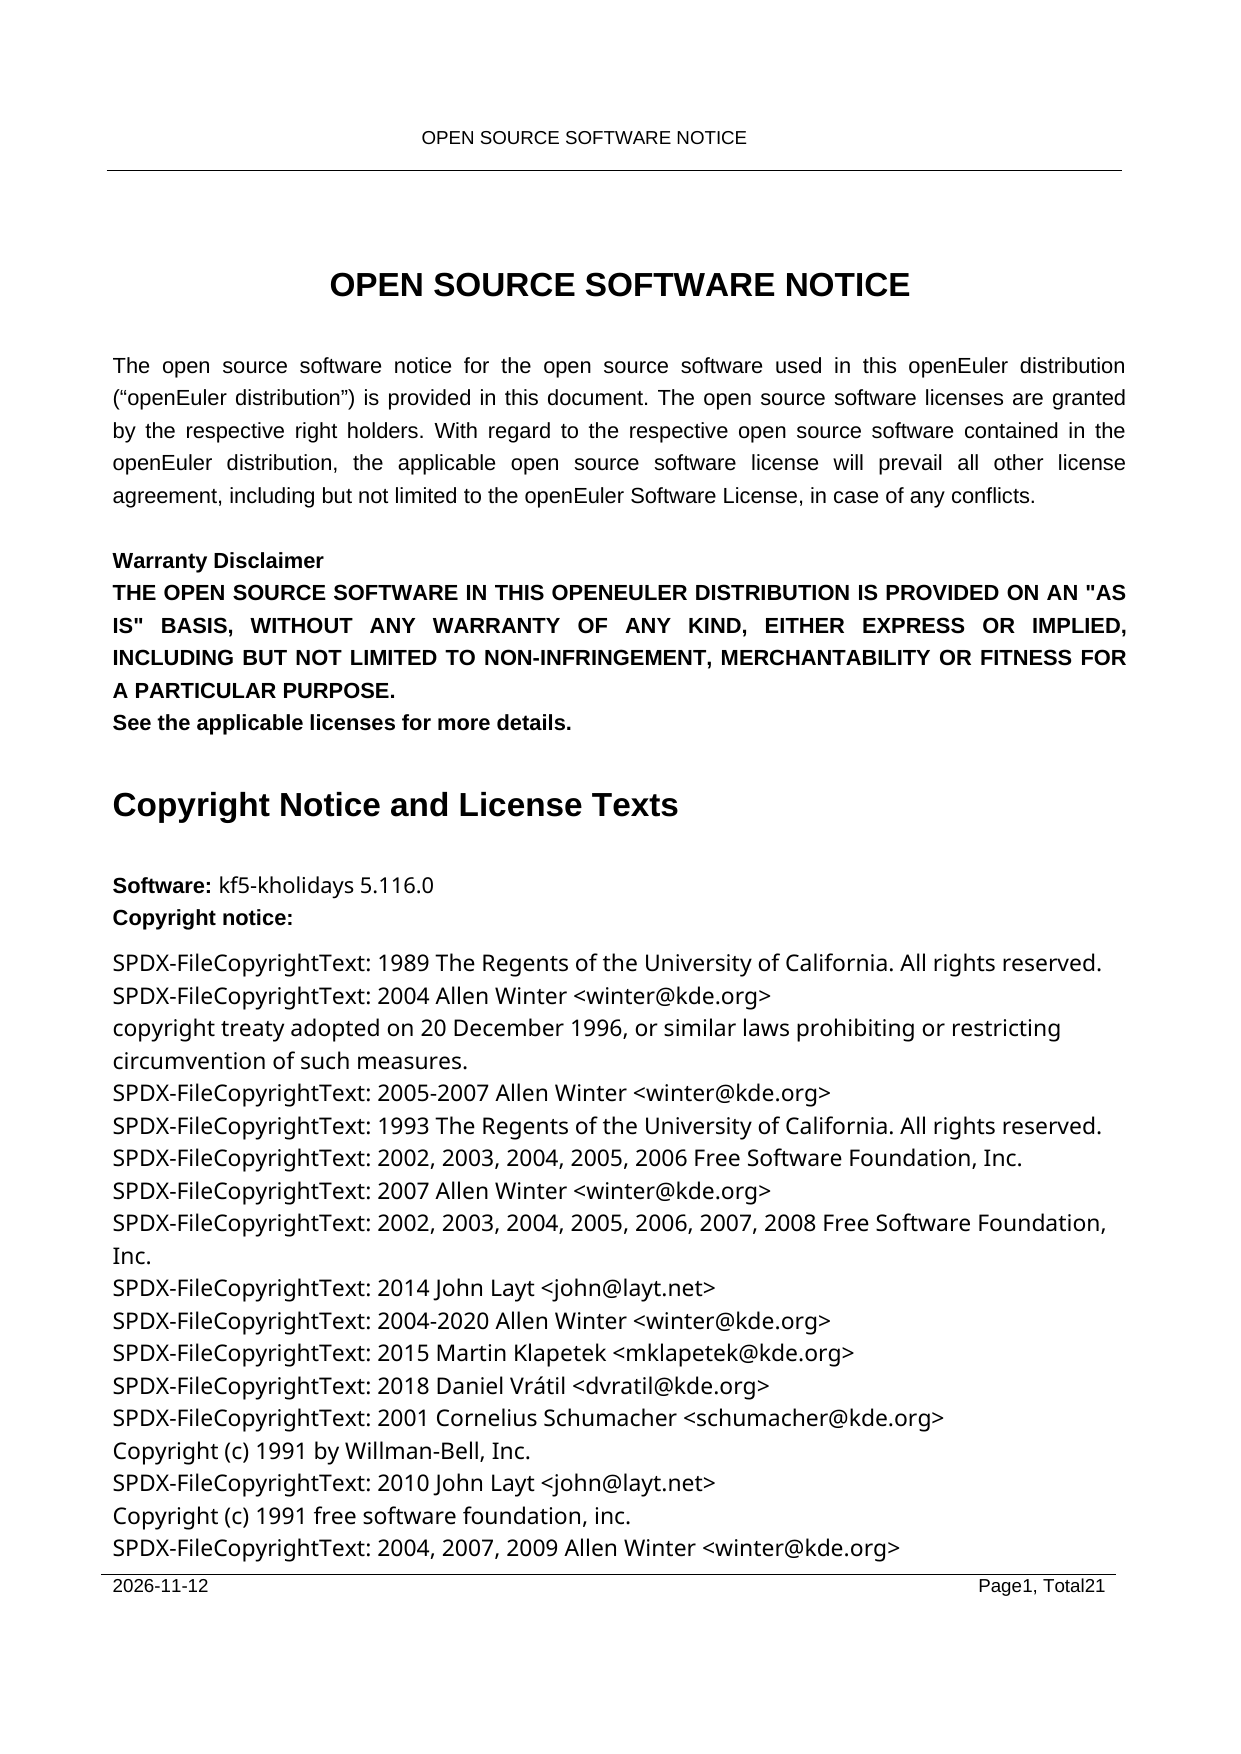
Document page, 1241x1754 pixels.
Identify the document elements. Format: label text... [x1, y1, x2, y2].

text Copyright Notice and License Texts [112, 771, 1128, 836]
text The open source software notice for the open source software used in this openEuler distribution (“openEuler distribution”) is provided in this document. The open source software licenses are granted by the respective right holders. With regard to the respective open source software contained in the openEuler distribution, the applicable open source software license will prevail all other license agreement, including but not limited to the openEuler Software License, in case of any conflicts. [112, 349, 1128, 511]
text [112, 947, 1128, 1564]
text Copyright notice: [112, 901, 1128, 934]
text THE OPEN SOURCE SOFTWARE IN THIS OPENEULER DISTRIBUTION IS PROVIDED ON AN "AS IS" BASIS, WITHOUT ANY WARRANTY OF ANY KIND, EITHER EXPRESS OR IMPLIED, INCLUDING BUT NOT LIMITED TO NON-INFRINGEMENT, MERCHANTABILITY OR FITNESS FOR A PARTICULAR PURPOSE. See the applicable licenses for more details. [112, 576, 1128, 739]
title Software: kf5-kholidays 5.116.0 [112, 869, 1128, 901]
text OPEN SOURCE SOFTWARE NOTICE [112, 251, 1128, 316]
text Warranty Disclaimer [112, 544, 1128, 576]
